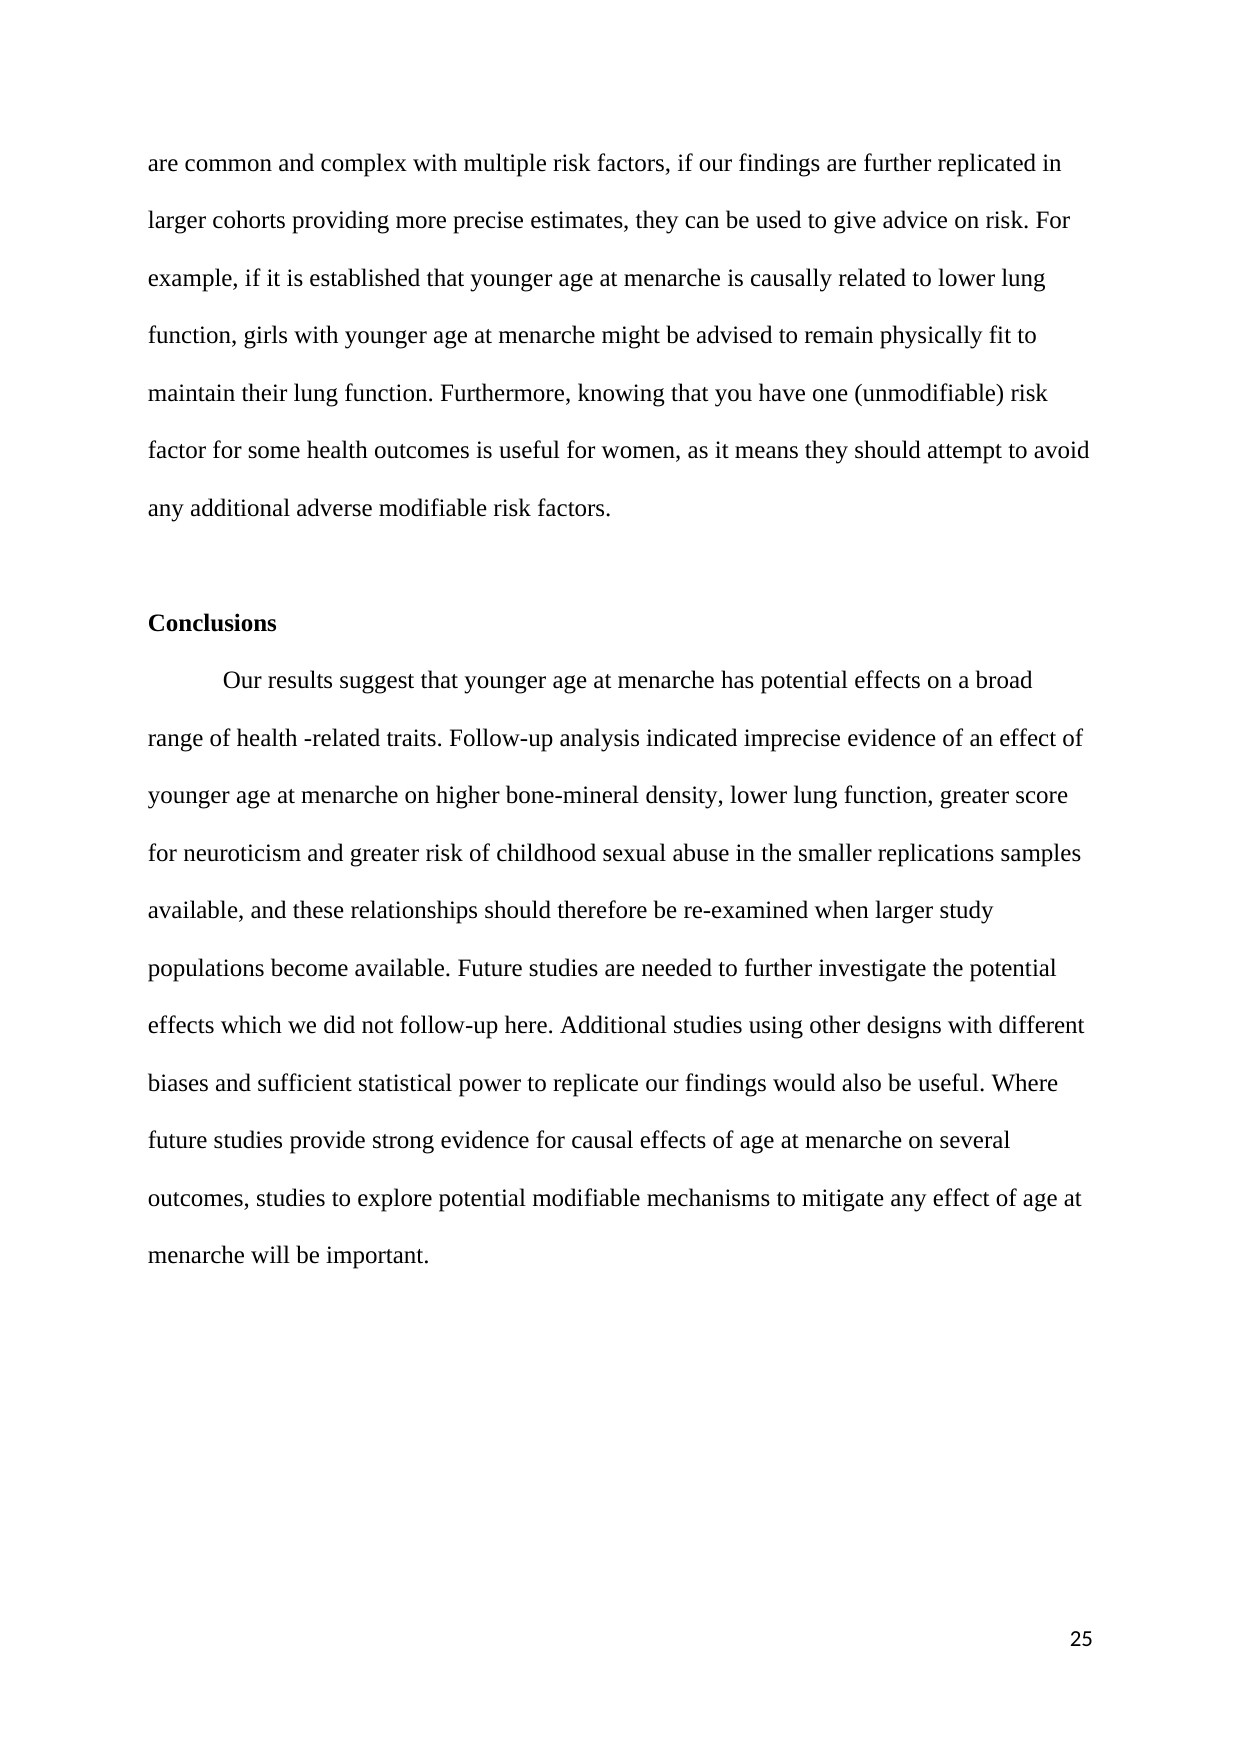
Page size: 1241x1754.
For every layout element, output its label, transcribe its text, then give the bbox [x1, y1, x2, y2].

text Our results suggest that younger age at menarche has potential effects on a broad range of health -related traits. Follow-up analysis indicated imprecise evidence of an effect of younger age at menarche on higher bone-mineral density, lower lung function, greater score for neuroticism and greater risk of childhood sexual abuse in the smaller replications samples available, and these relationships should therefore be re-examined when larger study populations become available. Future studies are needed to further investigate the potential effects which we did not follow-up here. Additional studies using other designs with different biases and sufficient statistical power to replicate our findings would also be useful. Where future studies provide strong evidence for causal effects of age at menarche on several outcomes, studies to explore potential modifiable mechanisms to mitigate any effect of age at menarche will be important. [148, 665, 1093, 1269]
text Conclusions [148, 608, 1093, 636]
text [148, 148, 1093, 521]
